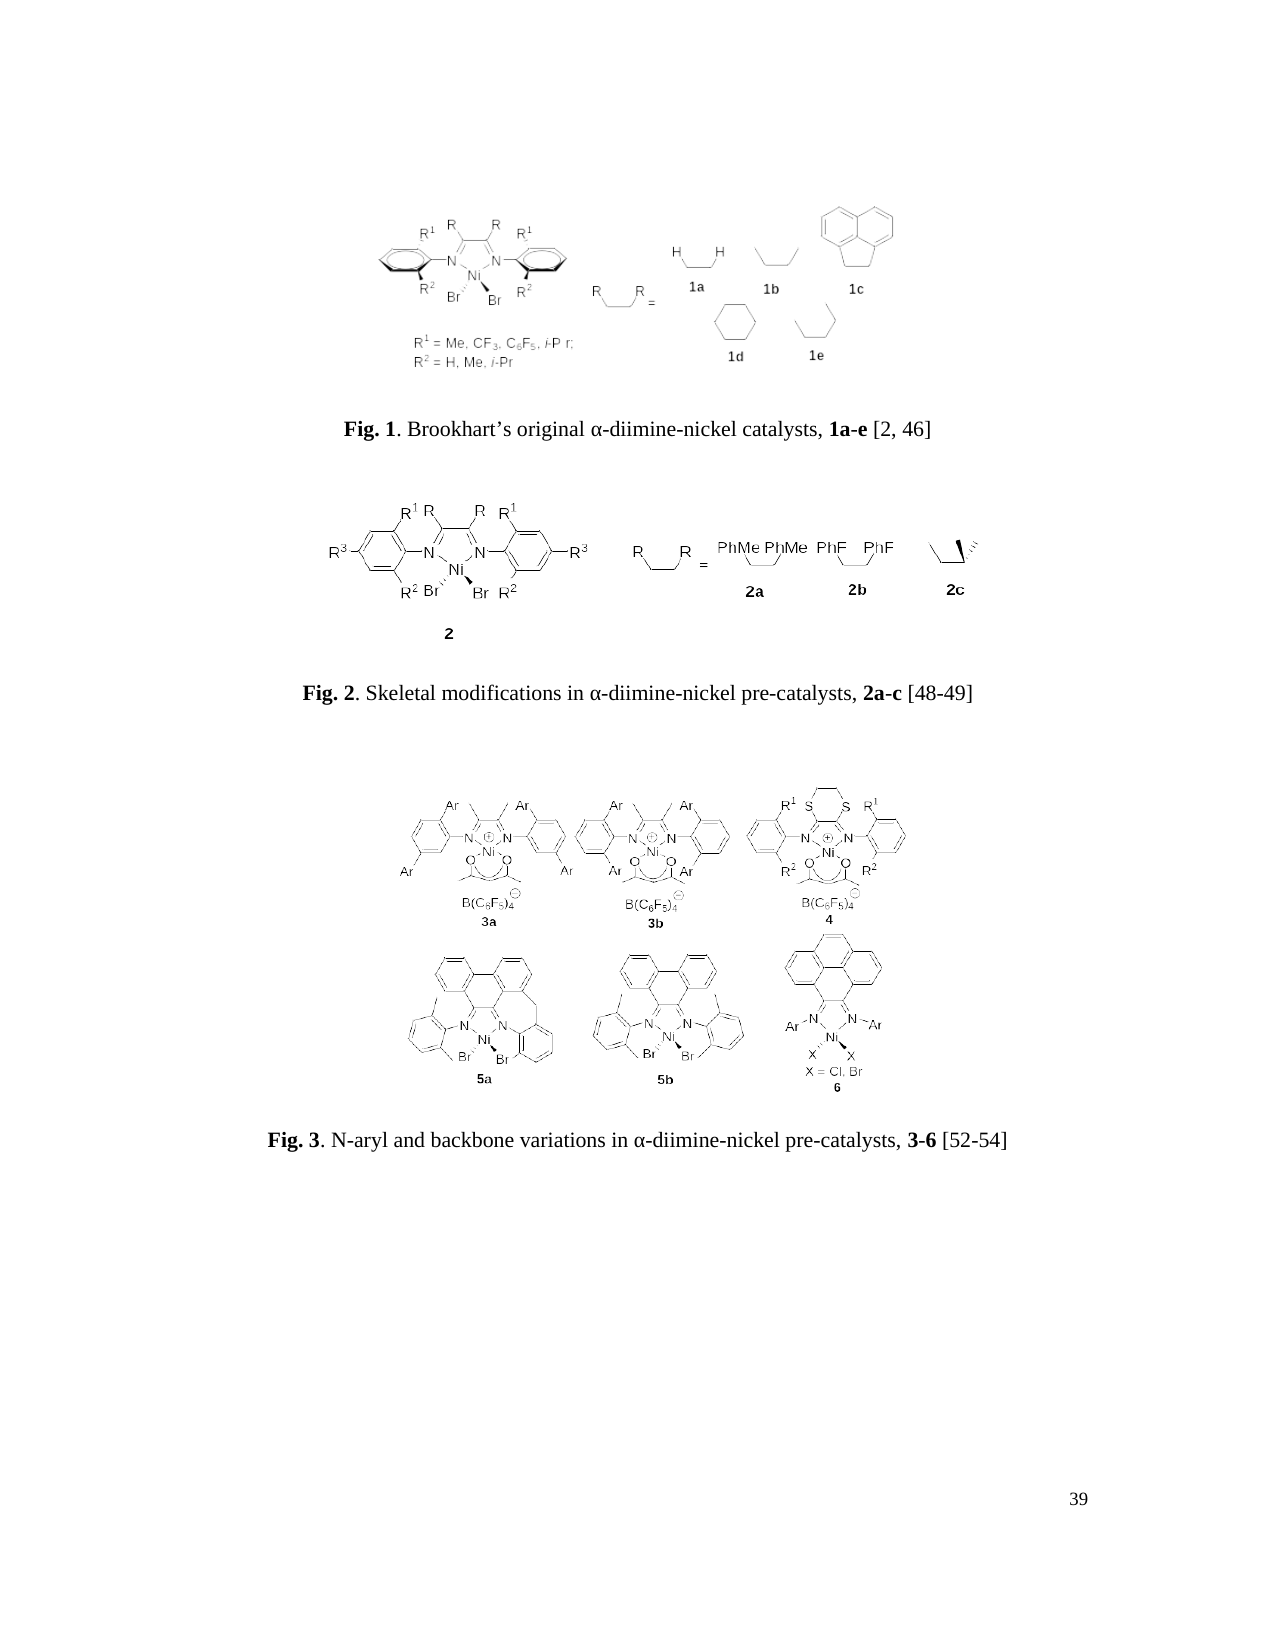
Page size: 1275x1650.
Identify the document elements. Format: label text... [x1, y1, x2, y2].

text Fig. 1. Brookhart’s original α-diimine-nickel catalysts, 1a-e [2, 46] [187, 412, 1088, 445]
text Fig. 3. N-aryl and backbone variations in α-diimine-nickel pre-catalysts, 3-6 [52-54] [187, 1123, 1088, 1156]
text Fig. 2. Skeletal modifications in α-diimine-nickel pre-catalysts, 2a-c [48-49] [187, 676, 1088, 709]
